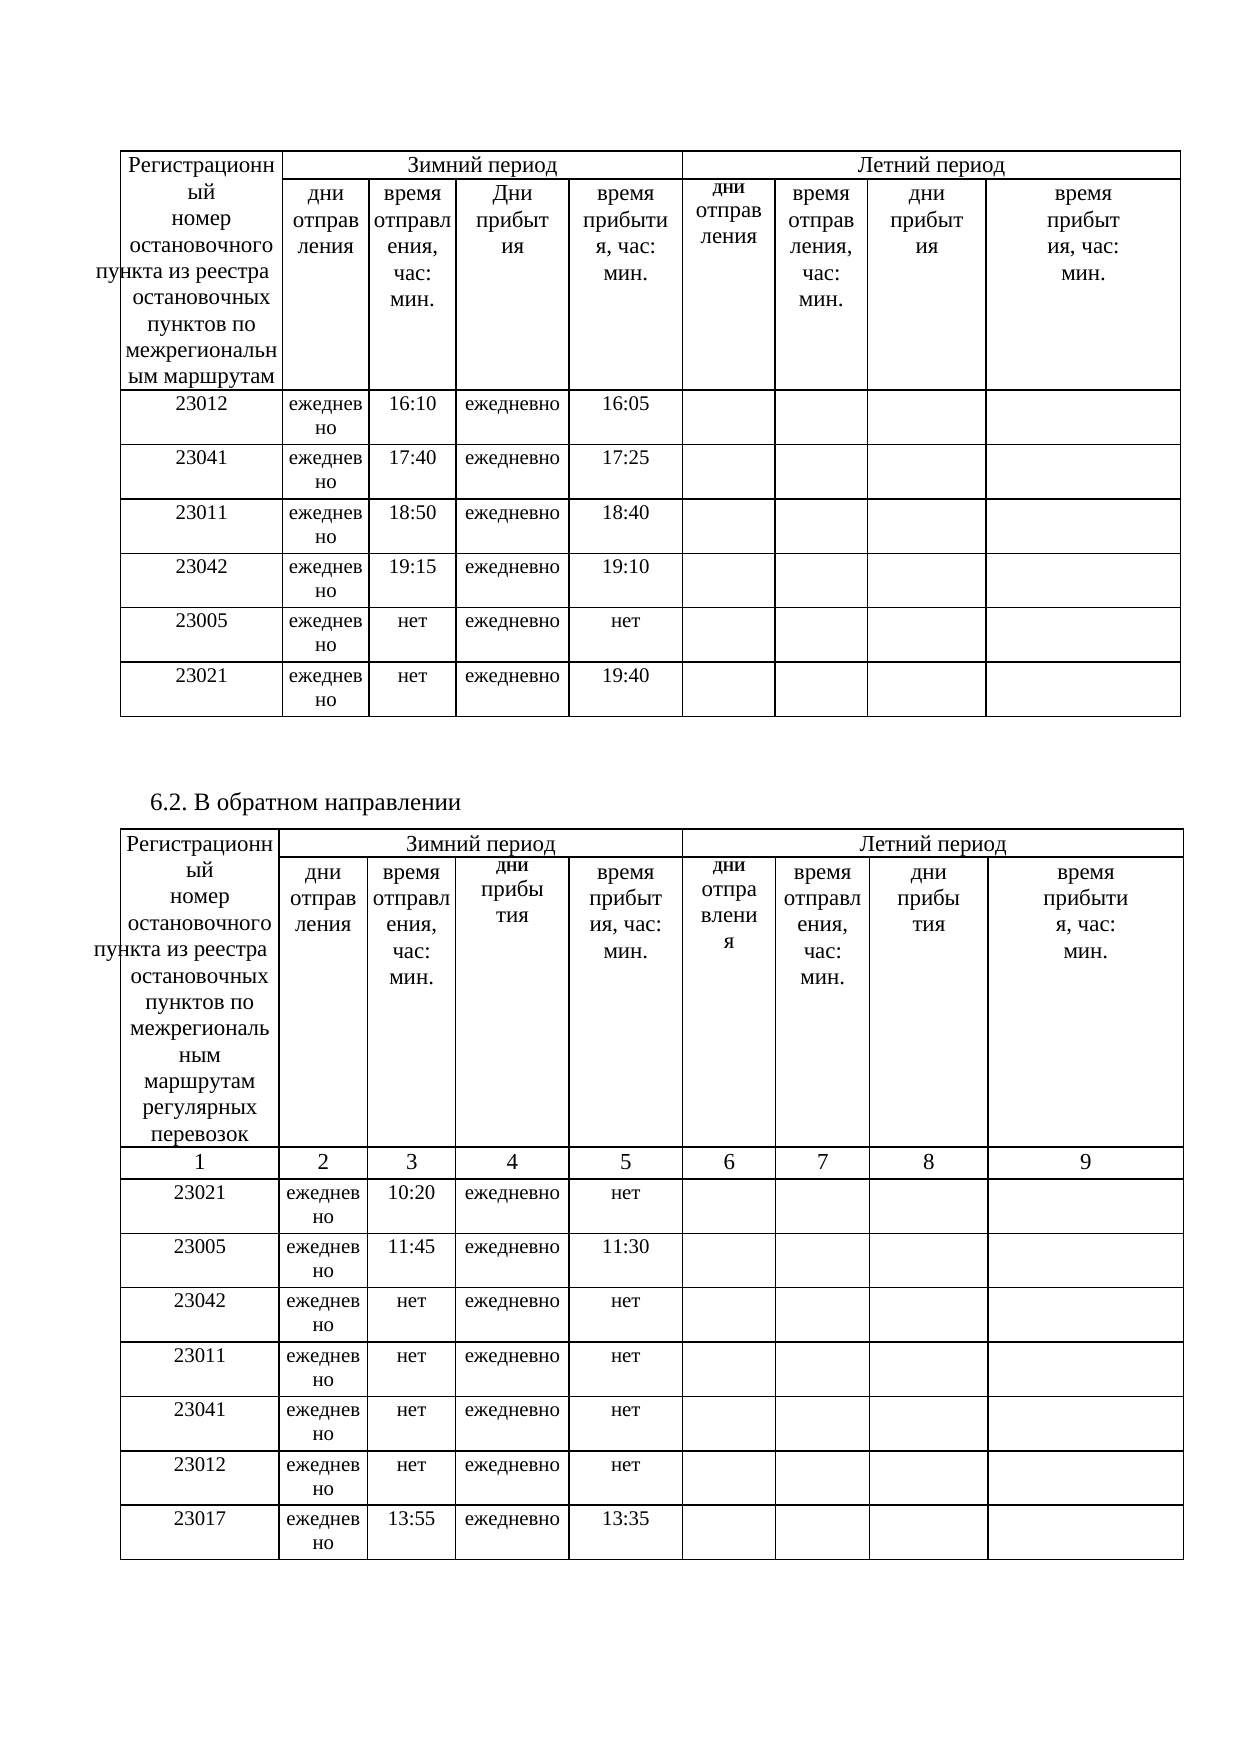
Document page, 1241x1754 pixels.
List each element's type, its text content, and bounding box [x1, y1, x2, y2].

table_cell [683, 1180, 775, 1232]
table_cell 5 [570, 1148, 682, 1178]
table_cell 23011 [121, 1343, 278, 1396]
table_cell [776, 1288, 869, 1341]
table_cell [989, 1234, 1183, 1287]
table_header Регистрационный номер остановочного пункта из реестра остановочных пунктов по межрегиональным маршрутам регулярных перевозок [121, 830, 278, 1146]
table_cell [987, 391, 1180, 444]
table_cell ДНИ прибы тия [456, 858, 568, 1146]
table_cell [868, 445, 985, 498]
table_cell нет [370, 608, 455, 661]
table_cell нет [570, 1288, 682, 1341]
table_cell время прибыти я, час: мин. [570, 180, 682, 389]
table_cell [989, 1506, 1183, 1559]
table_cell 1 [121, 1148, 278, 1178]
table_cell 11:30 [570, 1234, 682, 1287]
table_cell 23042 [121, 1288, 278, 1341]
table_cell 17:40 [370, 445, 455, 498]
table_cell [870, 1506, 987, 1559]
table_cell ежедневно [457, 554, 568, 607]
table_cell [868, 554, 985, 607]
table_cell 11:45 [368, 1234, 455, 1287]
table_cell ежедневно [283, 554, 368, 607]
table_cell [870, 1397, 987, 1450]
table_cell время отправл ения, час: мин. [370, 180, 455, 389]
table_cell время отправл ения, час: мин. [368, 858, 455, 1146]
table_cell нет [368, 1288, 455, 1341]
table_cell [683, 1343, 775, 1396]
table_cell нет [570, 1180, 682, 1232]
table_cell ежедневно [456, 1180, 568, 1232]
table_cell 18:40 [570, 500, 682, 552]
table_cell ежедневно [457, 445, 568, 498]
table_cell нет [370, 663, 455, 716]
table_cell нет [570, 1343, 682, 1396]
table_header Регистрационный номер остановочного пункта из реестра остановочных пунктов по межрегиональным маршрутам регулярных перевозок [121, 152, 282, 389]
table_cell [776, 663, 867, 716]
table_cell [987, 663, 1180, 716]
table_cell дни отправ ления [280, 858, 367, 1146]
table_cell [776, 1343, 869, 1396]
table_cell дни отправ ления [283, 180, 368, 389]
table_cell 16:10 [370, 391, 455, 444]
table_cell [683, 445, 774, 498]
table_cell [870, 1343, 987, 1396]
table_cell время отправл ения, час: мин. [776, 858, 869, 1146]
table_cell [868, 391, 985, 444]
table_cell 3 [368, 1148, 455, 1178]
table_cell 23011 [121, 500, 282, 552]
table_cell 19:40 [570, 663, 682, 716]
table_cell [683, 554, 774, 607]
table_cell ежедневно [283, 391, 368, 444]
table_cell [989, 1343, 1183, 1396]
table_cell [868, 663, 985, 716]
table_cell [683, 1397, 775, 1450]
table_cell 17:25 [570, 445, 682, 498]
table_cell [683, 1452, 775, 1504]
table_cell 23012 [121, 391, 282, 444]
table_cell ежедневно [283, 445, 368, 498]
table_cell нет [570, 1397, 682, 1450]
table_cell время прибыти я, час: мин. [989, 858, 1183, 1146]
table_cell 23042 [121, 554, 282, 607]
table_cell [870, 1288, 987, 1341]
table_cell [987, 554, 1180, 607]
table_header Зимний период [283, 152, 682, 178]
table_cell 8 [870, 1148, 987, 1178]
table_cell 23021 [121, 663, 282, 716]
table_cell 16:05 [570, 391, 682, 444]
table_cell ежедневно [456, 1397, 568, 1450]
table_cell ежедневно [457, 391, 568, 444]
table_cell 13:55 [368, 1506, 455, 1559]
table_cell [776, 500, 867, 552]
table_cell 9 [989, 1148, 1183, 1178]
table_cell [776, 1452, 869, 1504]
table_cell [987, 608, 1180, 661]
table_cell [683, 1506, 775, 1559]
table_cell [987, 445, 1180, 498]
table_cell ежедневно [283, 663, 368, 716]
table_cell нет [368, 1452, 455, 1504]
table_cell ежедневно [456, 1343, 568, 1396]
table_cell дни прибыт ия [868, 180, 985, 389]
table_cell ежедневно [456, 1452, 568, 1504]
table_cell ежедневно [280, 1506, 367, 1559]
table_cell 23005 [121, 1234, 278, 1287]
table_cell [776, 1234, 869, 1287]
table_cell ежедневно [457, 663, 568, 716]
table_cell [989, 1288, 1183, 1341]
table_cell [776, 391, 867, 444]
table_cell 4 [456, 1148, 568, 1178]
table_cell 19:10 [570, 554, 682, 607]
table_cell нет [570, 1452, 682, 1504]
table_cell 6 [683, 1148, 775, 1178]
table_cell [989, 1452, 1183, 1504]
table_cell ДНИ отпра влени я [683, 858, 775, 1146]
table_cell ежедневно [280, 1288, 367, 1341]
text 6.2. В обратном направлении [150, 787, 1090, 816]
table_cell 19:15 [370, 554, 455, 607]
table_cell Дни прибыт ия [457, 180, 568, 389]
table_cell ежедневно [457, 608, 568, 661]
table_cell время прибыт ия, час: мин. [987, 180, 1180, 389]
table_cell 23021 [121, 1180, 278, 1232]
table_cell [870, 1234, 987, 1287]
table_cell 23041 [121, 1397, 278, 1450]
table_cell ежедневно [280, 1234, 367, 1287]
table_cell 13:35 [570, 1506, 682, 1559]
table_cell [776, 445, 867, 498]
table_cell 23041 [121, 445, 282, 498]
table_cell [683, 391, 774, 444]
table_cell время прибыт ия, час: мин. [570, 858, 682, 1146]
table_cell время отправ ления, час: мин. [776, 180, 867, 389]
table_header Зимний период [280, 830, 682, 856]
table_cell 10:20 [368, 1180, 455, 1232]
table_cell 23005 [121, 608, 282, 661]
table_cell [989, 1180, 1183, 1232]
table_cell [776, 1397, 869, 1450]
table_header Летний период [683, 152, 1180, 178]
table_cell [776, 1506, 869, 1559]
table_cell ежедневно [280, 1343, 367, 1396]
table_cell ежедневно [283, 500, 368, 552]
table_cell [868, 500, 985, 552]
table_cell 23012 [121, 1452, 278, 1504]
table_cell ежедневно [283, 608, 368, 661]
table_cell нет [570, 608, 682, 661]
table_cell [683, 1234, 775, 1287]
table_cell [683, 663, 774, 716]
table_cell [683, 500, 774, 552]
table_cell дни прибы тия [870, 858, 987, 1146]
table_cell ежедневно [456, 1288, 568, 1341]
table_cell [987, 500, 1180, 552]
table_cell 7 [776, 1148, 869, 1178]
table_cell ежедневно [280, 1452, 367, 1504]
table_cell [683, 1288, 775, 1341]
table_cell нет [368, 1343, 455, 1396]
table_cell [776, 554, 867, 607]
table_cell ежедневно [280, 1397, 367, 1450]
table_cell ежедневно [456, 1506, 568, 1559]
table_cell ежедневно [456, 1234, 568, 1287]
table_cell ДНИ отправ ления [683, 180, 774, 389]
table_cell [870, 1452, 987, 1504]
table_cell 2 [280, 1148, 367, 1178]
table_header Летний период [683, 830, 1183, 856]
table_cell [868, 608, 985, 661]
table_cell [776, 608, 867, 661]
table_cell [683, 608, 774, 661]
table_cell ежедневно [457, 500, 568, 552]
table_cell [776, 1180, 869, 1232]
table_cell 23017 [121, 1506, 278, 1559]
table_cell 18:50 [370, 500, 455, 552]
table_cell ежедневно [280, 1180, 367, 1232]
table_cell нет [368, 1397, 455, 1450]
table_cell [870, 1180, 987, 1232]
table_cell [989, 1397, 1183, 1450]
